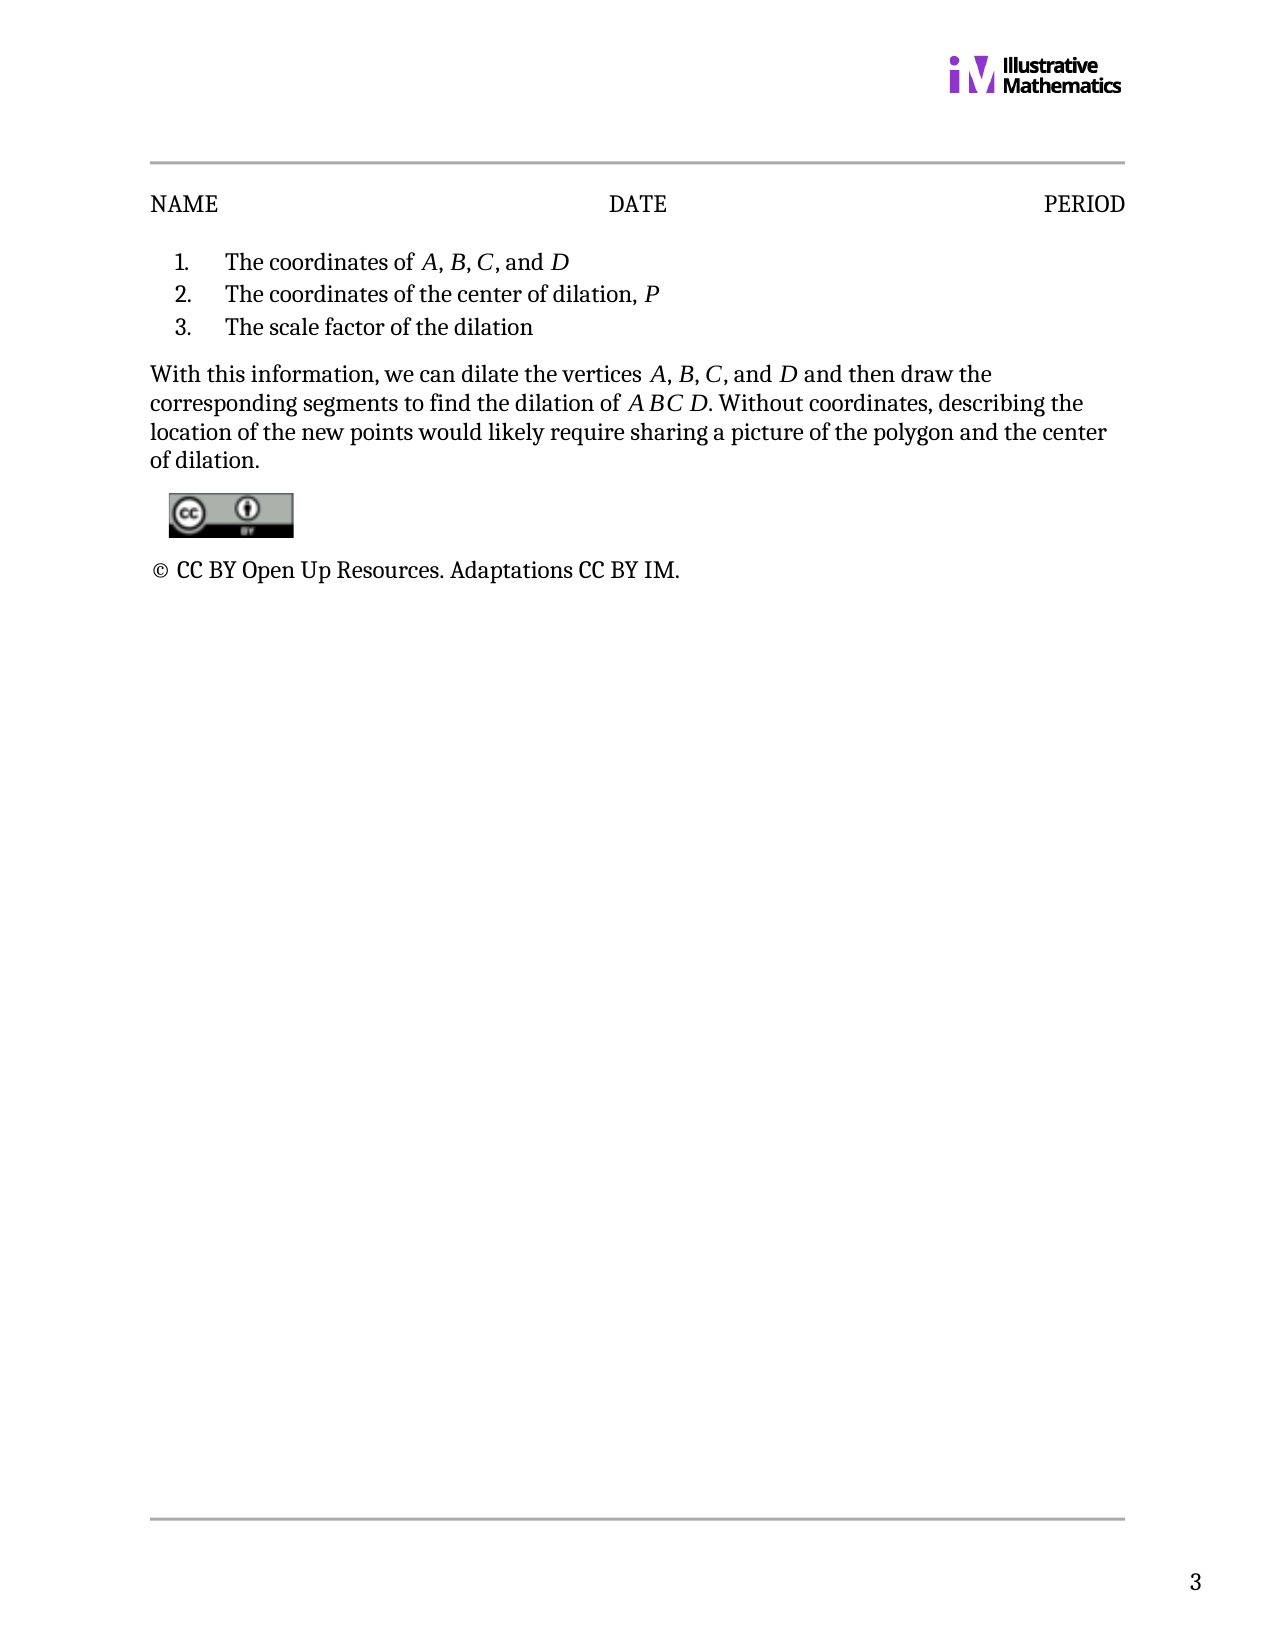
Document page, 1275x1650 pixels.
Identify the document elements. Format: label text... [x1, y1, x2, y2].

picture [168, 493, 294, 538]
list The coordinates of , , , and [175, 247, 1125, 276]
list The scale factor of the dilation [175, 312, 1125, 341]
text © CC BY Open Up Resources. Adaptations CC BY IM. [150, 556, 1125, 585]
text With this information, we can dilate the vertices , , , and and then draw the corresponding segments to find the dilation of . Without coordinates, describing the location of the new points would likely require sharing a picture of the polygon and the center of dilation. [150, 360, 1125, 475]
picture [949, 55, 1121, 93]
list The coordinates of the center of dilation, [175, 280, 1125, 309]
